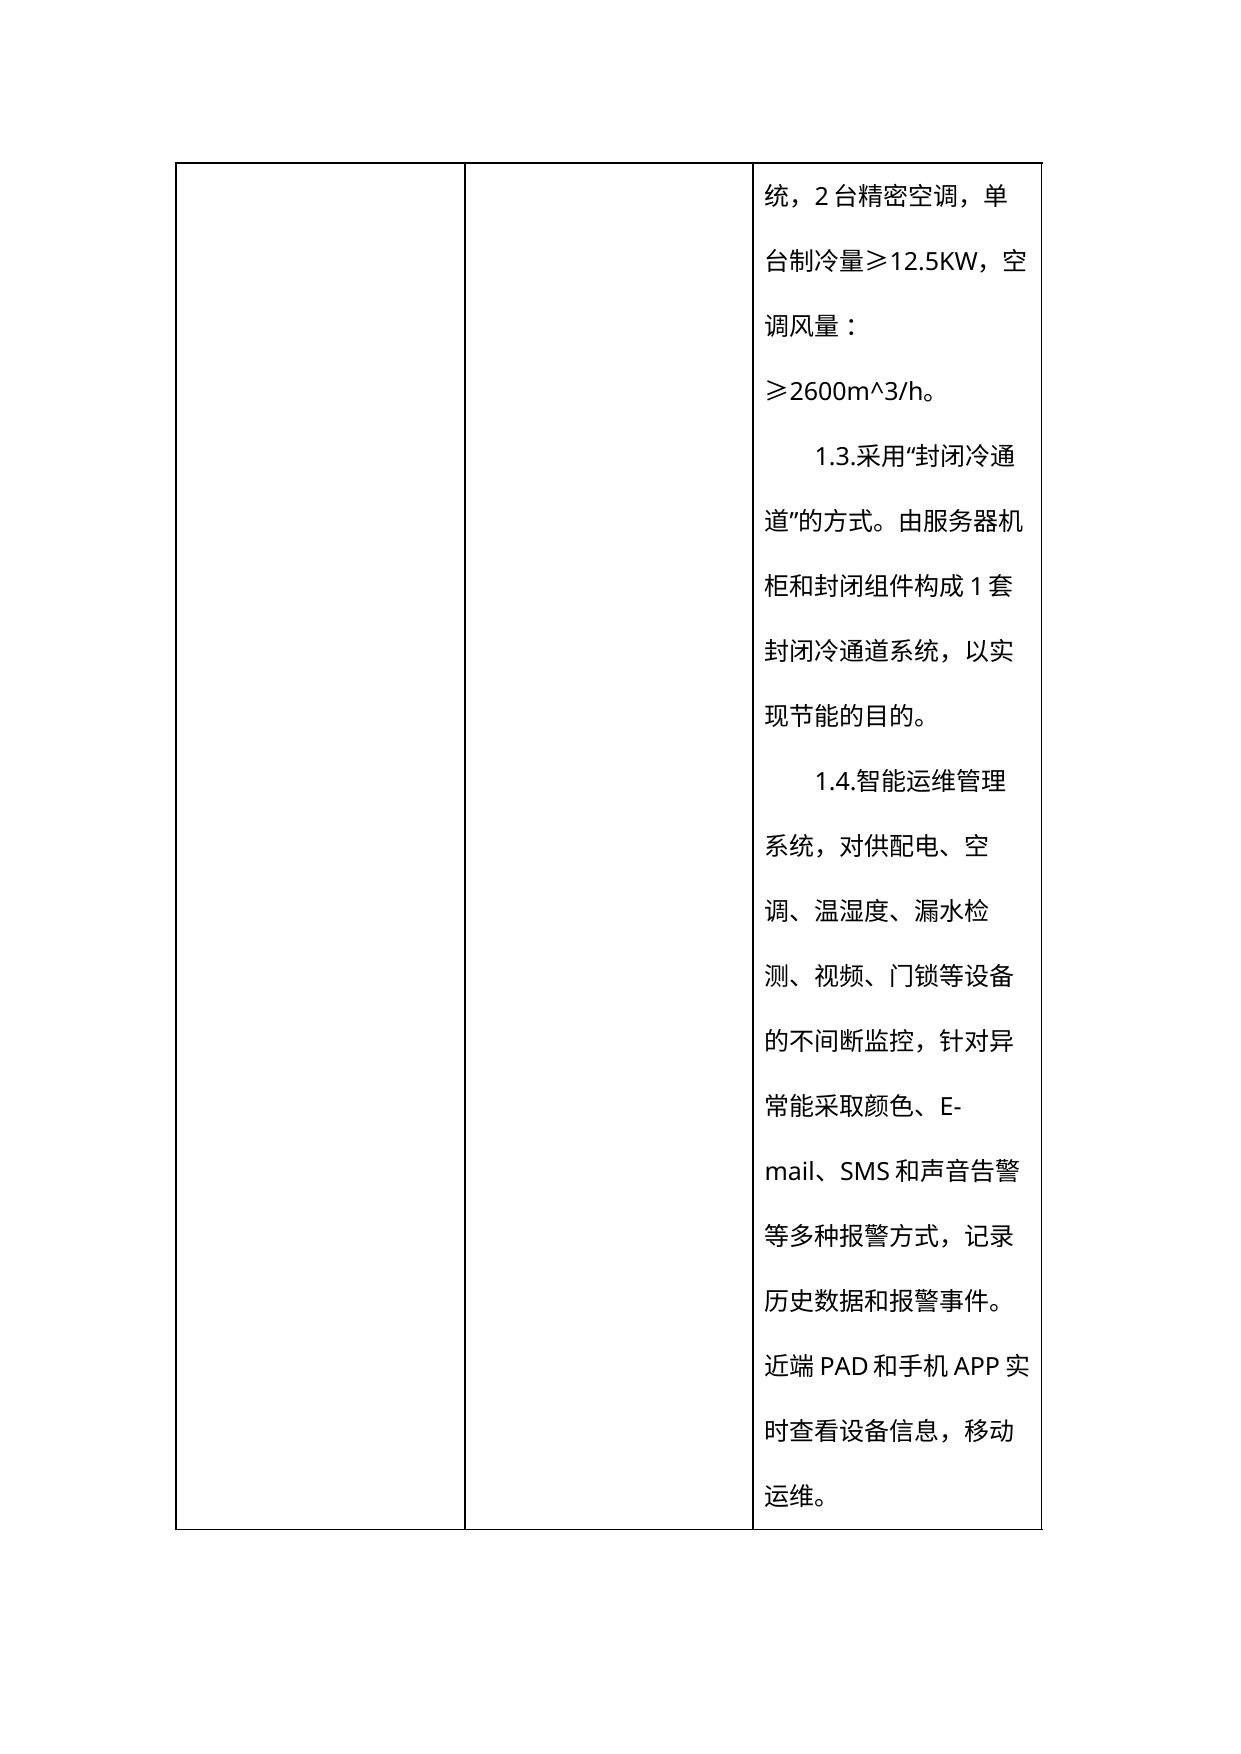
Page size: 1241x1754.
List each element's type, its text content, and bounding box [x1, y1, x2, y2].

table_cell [754, 164, 1041, 1528]
table_cell [177, 164, 464, 1528]
table_cell 1 [466, 164, 752, 1528]
